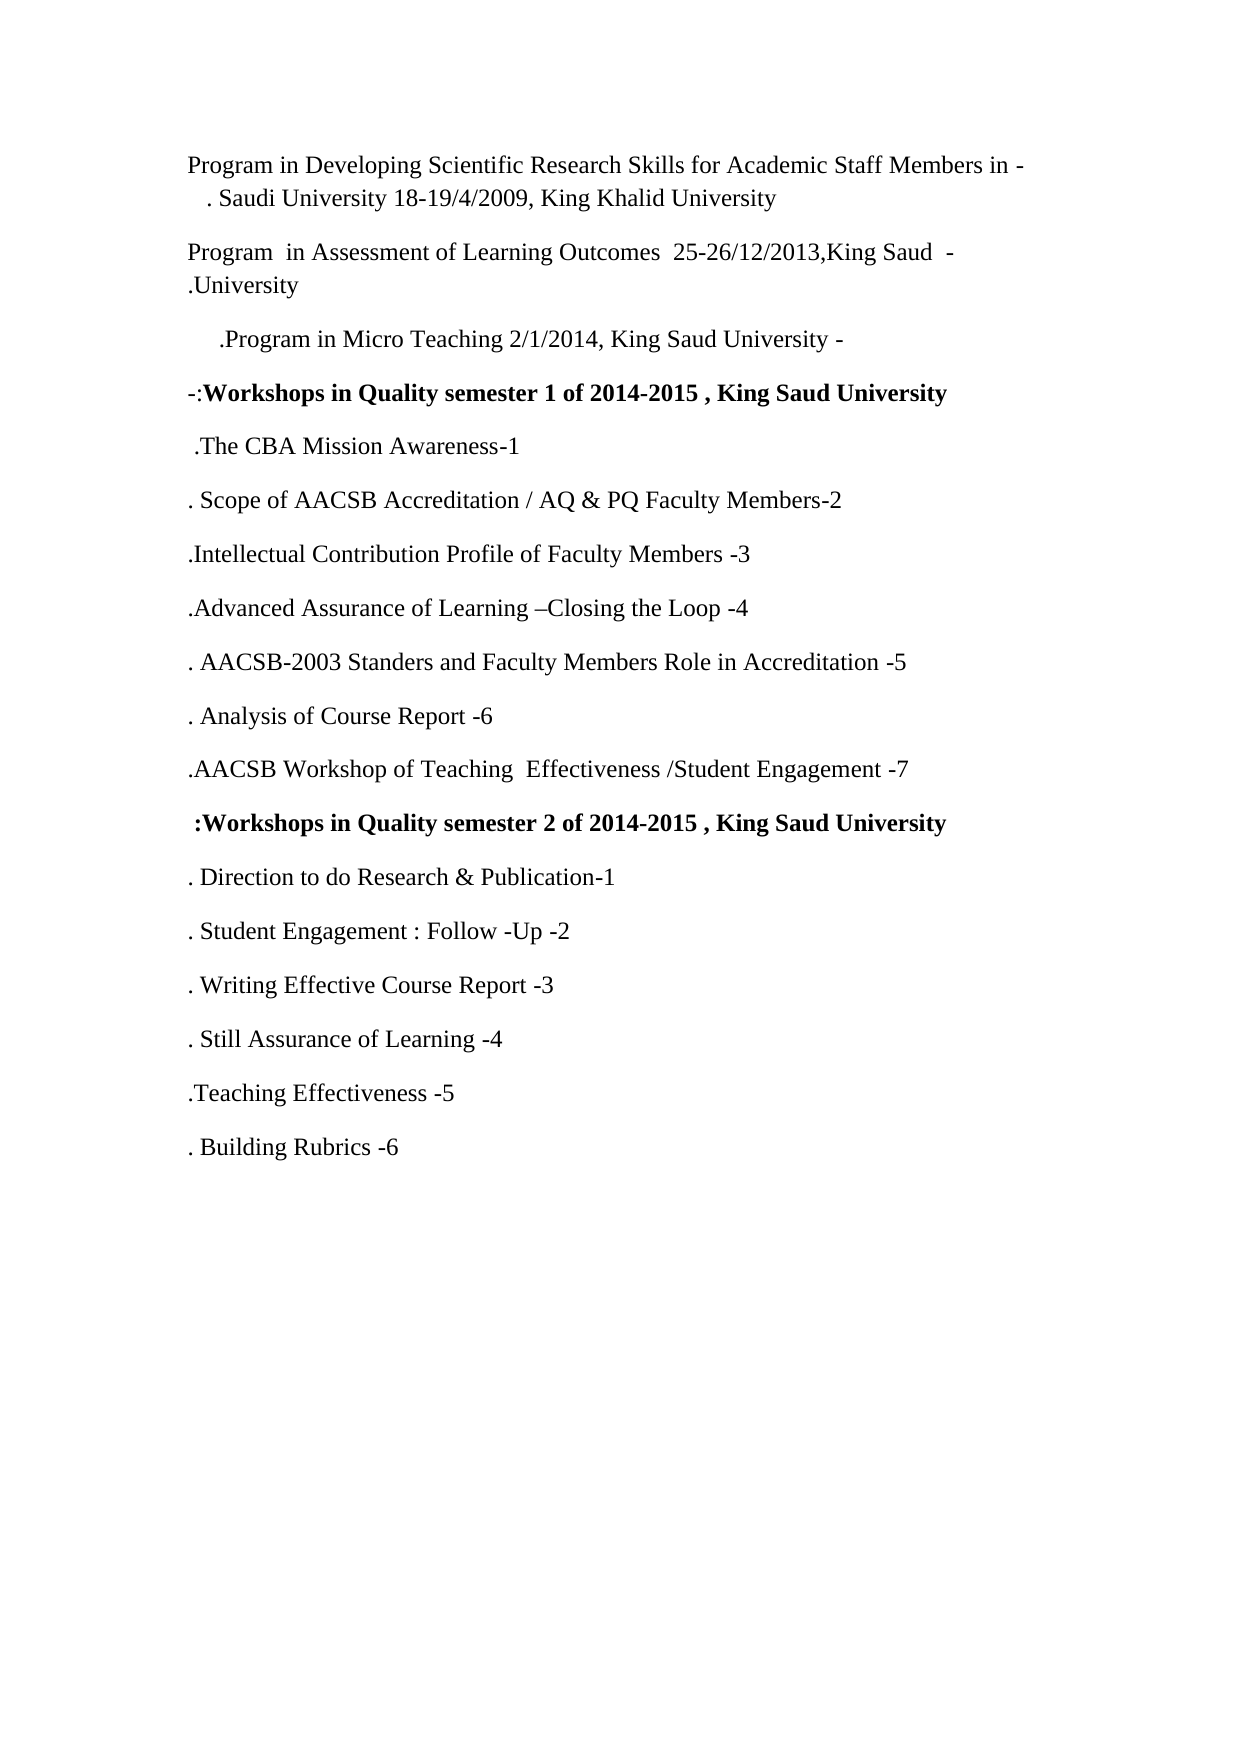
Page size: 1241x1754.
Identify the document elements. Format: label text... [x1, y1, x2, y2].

text 4- Advanced Assurance of Learning –Closing the Loop. [187, 593, 1053, 622]
text 7- AACSB Workshop of Teaching Effectiveness /Student Engagement. [187, 754, 1053, 783]
text - Program in Micro Teaching 2/1/2014, King Saud University. [187, 324, 1053, 352]
text 5- Teaching Effectiveness. [187, 1078, 1053, 1106]
text 5- AACSB-2003 Standers and Faculty Members Role in Accreditation . [187, 647, 1053, 676]
text 6- Building Rubrics . [187, 1132, 1053, 1160]
text 3- Writing Effective Course Report . [187, 970, 1053, 999]
text 2-Scope of AACSB Accreditation / AQ & PQ Faculty Members . [187, 485, 1053, 514]
text - Program in Assessment of Learning Outcomes 25-26/12/2013,King Saud University. [187, 237, 1053, 299]
text - Program in Developing Scientific Research Skills for Academic Staff Members in Saudi University 18-19/4/2009, King Khalid University . [187, 150, 1053, 212]
text 1-Direction to do Research & Publication . [187, 862, 1053, 891]
text 1-The CBA Mission Awareness. [187, 431, 1053, 460]
text 6- Analysis of Course Report . [187, 701, 1053, 729]
text 2- Student Engagement : Follow -Up . [187, 916, 1053, 945]
text Workshops in Quality semester 1 of 2014-2015 , King Saud University:- [187, 378, 1053, 406]
text 4- Still Assurance of Learning . [187, 1024, 1053, 1053]
text 3- Intellectual Contribution Profile of Faculty Members. [187, 539, 1053, 568]
text Workshops in Quality semester 2 of 2014-2015 , King Saud University: [187, 808, 1053, 837]
